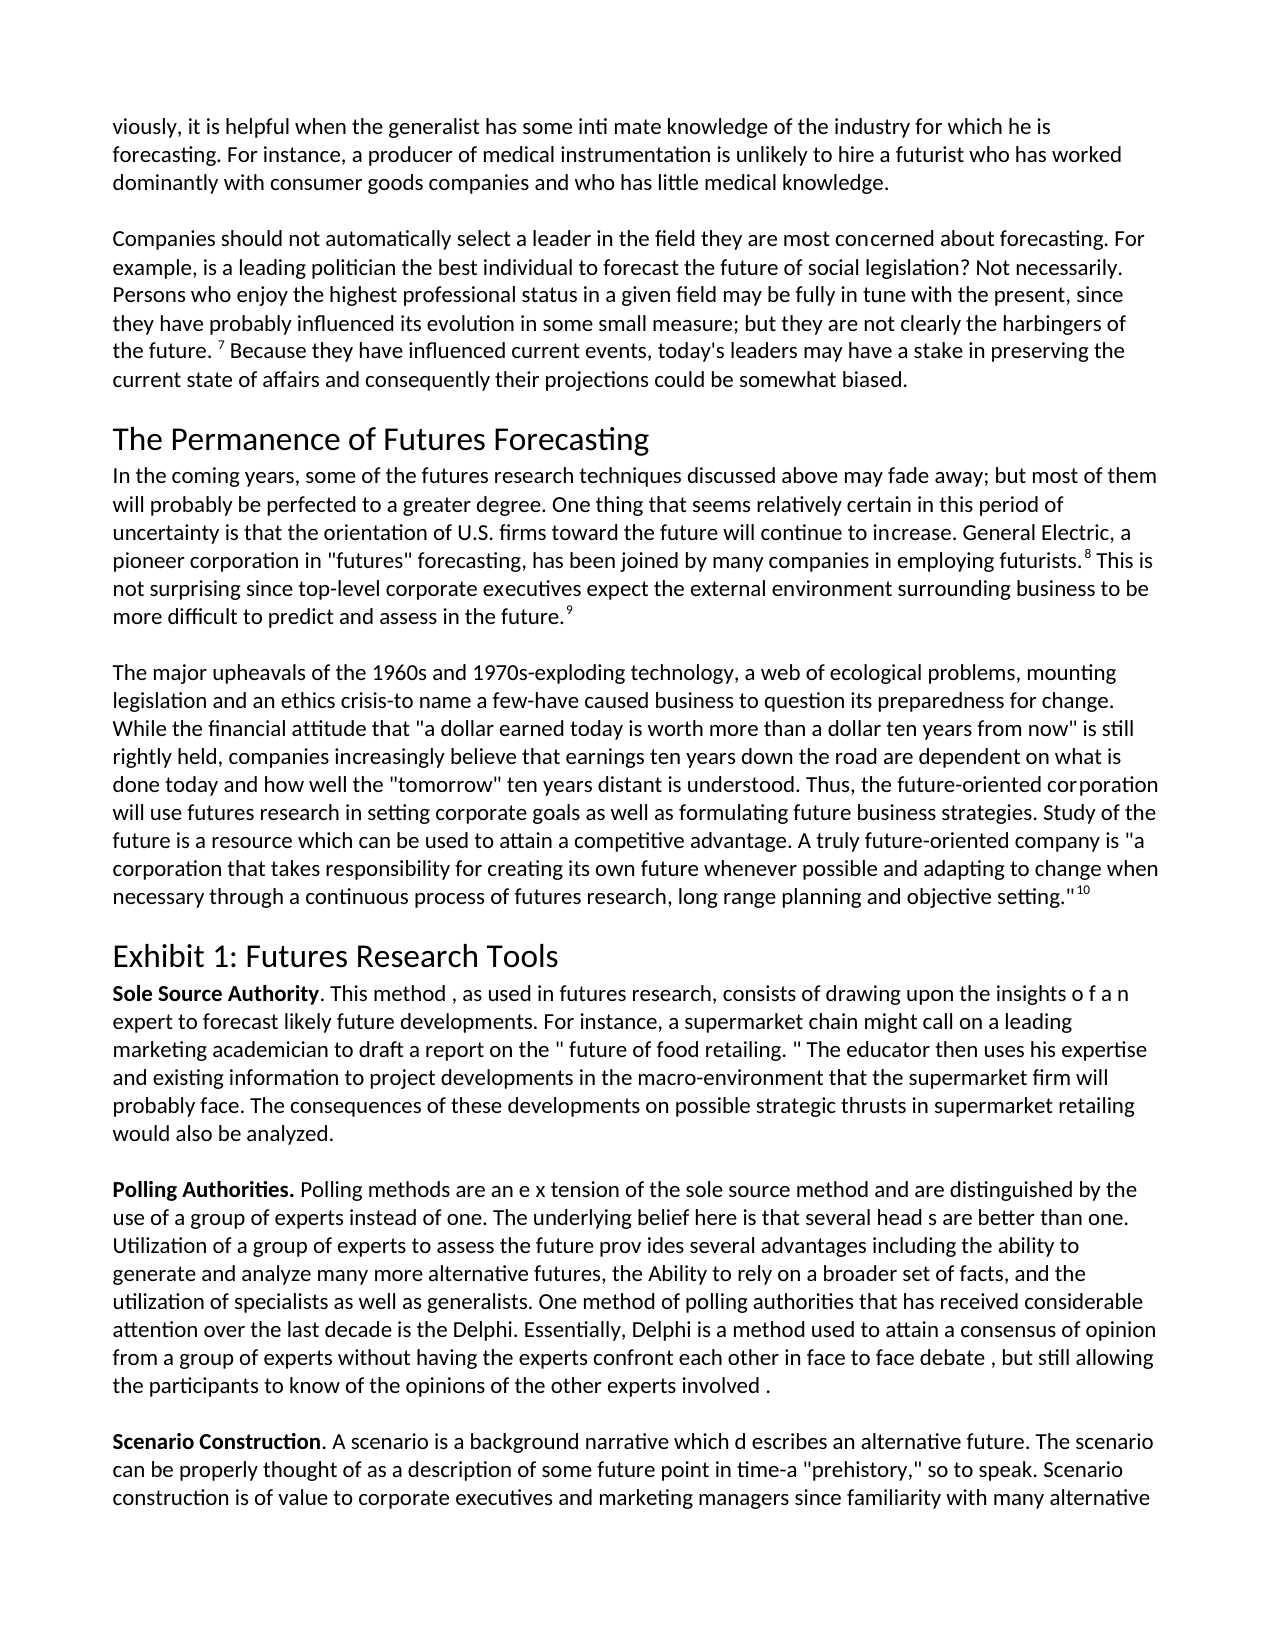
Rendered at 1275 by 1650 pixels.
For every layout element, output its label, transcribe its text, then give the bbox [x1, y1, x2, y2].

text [112, 112, 1162, 197]
text Polling Authorities. Polling methods are an e x tension of the sole source method and are distinguished by the use of a group of experts instead of one. The underlying belief here is that several head s are better than one. Utilization of a group of experts to assess the future prov ides several advantages including the ability to generate and analyze many more alternative futures, the Ability to rely on a broader set of facts, and the utilization of specialists as well as generalists. One method of polling authorities that has received considerable attention over the last decade is the Delphi. Essentially, Delphi is a method used to attain a consensus of opinion from a group of experts without having the experts confront each other in face to face debate , but still allowing the participants to know of the opinions of the other experts involved . [112, 1175, 1162, 1399]
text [112, 1427, 1162, 1511]
text In the coming years, some of the futures research techniques discussed above may fade away; but most of them will probably be perfected to a greater degree. One thing that seems relatively certain in this period of uncertainty is that the orientation of U.S. firms toward the future will continue to in­crease. General Electric, a pioneer corporation in "futures" forecasting, has been joined by many companies in employing futurists.8 This is not surprising since top-level corporate ex­ecutives expect the external en­vironment surrounding business to be more difficult to predict and assess in the future.9 [112, 462, 1162, 630]
text The major upheavals of the 1960s and 1970s-exploding technology, a web of ecological problems, mounting legislation and an ethics crisis-to name a few-have caused business to question its preparedness for change. While the financial at­titude that "a dollar earned today is worth more than a dollar ten years from now" is still rightly held, companies in­creasingly believe that earnings ten years down the road are dependent on what is done today and how well the "tomorrow" ten years distant is understood. Thus, the future-oriented cor­poration will use futures research in setting corporate goals as well as formulating future business strategies. Study of the future is a resource which can be used to attain a competitive advantage. A truly future-oriented company is "a corporation that takes re­sponsibility for creating its own future whenever possible and adapting to change when necessary through a continuous process of futures research, long range planning and objective setting."10 [112, 658, 1162, 910]
text Companies should not automatically select a leader in the field they are most con­cerned about forecasting. For ex­ample, is a leading politician the best individual to forecast the future of social legislation? Not necessarily. Persons who enjoy the highest professional status in a given field may be fully in tune with the present, since they have probably influenced its evolution in some small measure; but they are not clearly the harbingers of the future. 7 Because they have influenced current events, today's leaders may have a stake in preserving the current state of affairs and consequently their projections could be somewhat biased. [112, 224, 1162, 393]
subtitle Exhibit 1: Futures Research Tools [112, 935, 1162, 976]
text Sole Source Authority. This method , as used in futures research, consists of drawing upon the insights o f a n expert to forecast likely future developments. For instance, a supermarket chain might call on a leading marketing academician to draft a report on the " future of food retailing. " The educator then uses his expertise and existing information to project developments in the macro-environment that the supermarket firm will probably face. The consequences of these developments on possible strategic thrusts in supermarket retailing would also be analyzed. [112, 979, 1162, 1147]
subtitle The Permanence of Futures Forecasting [112, 418, 1162, 458]
